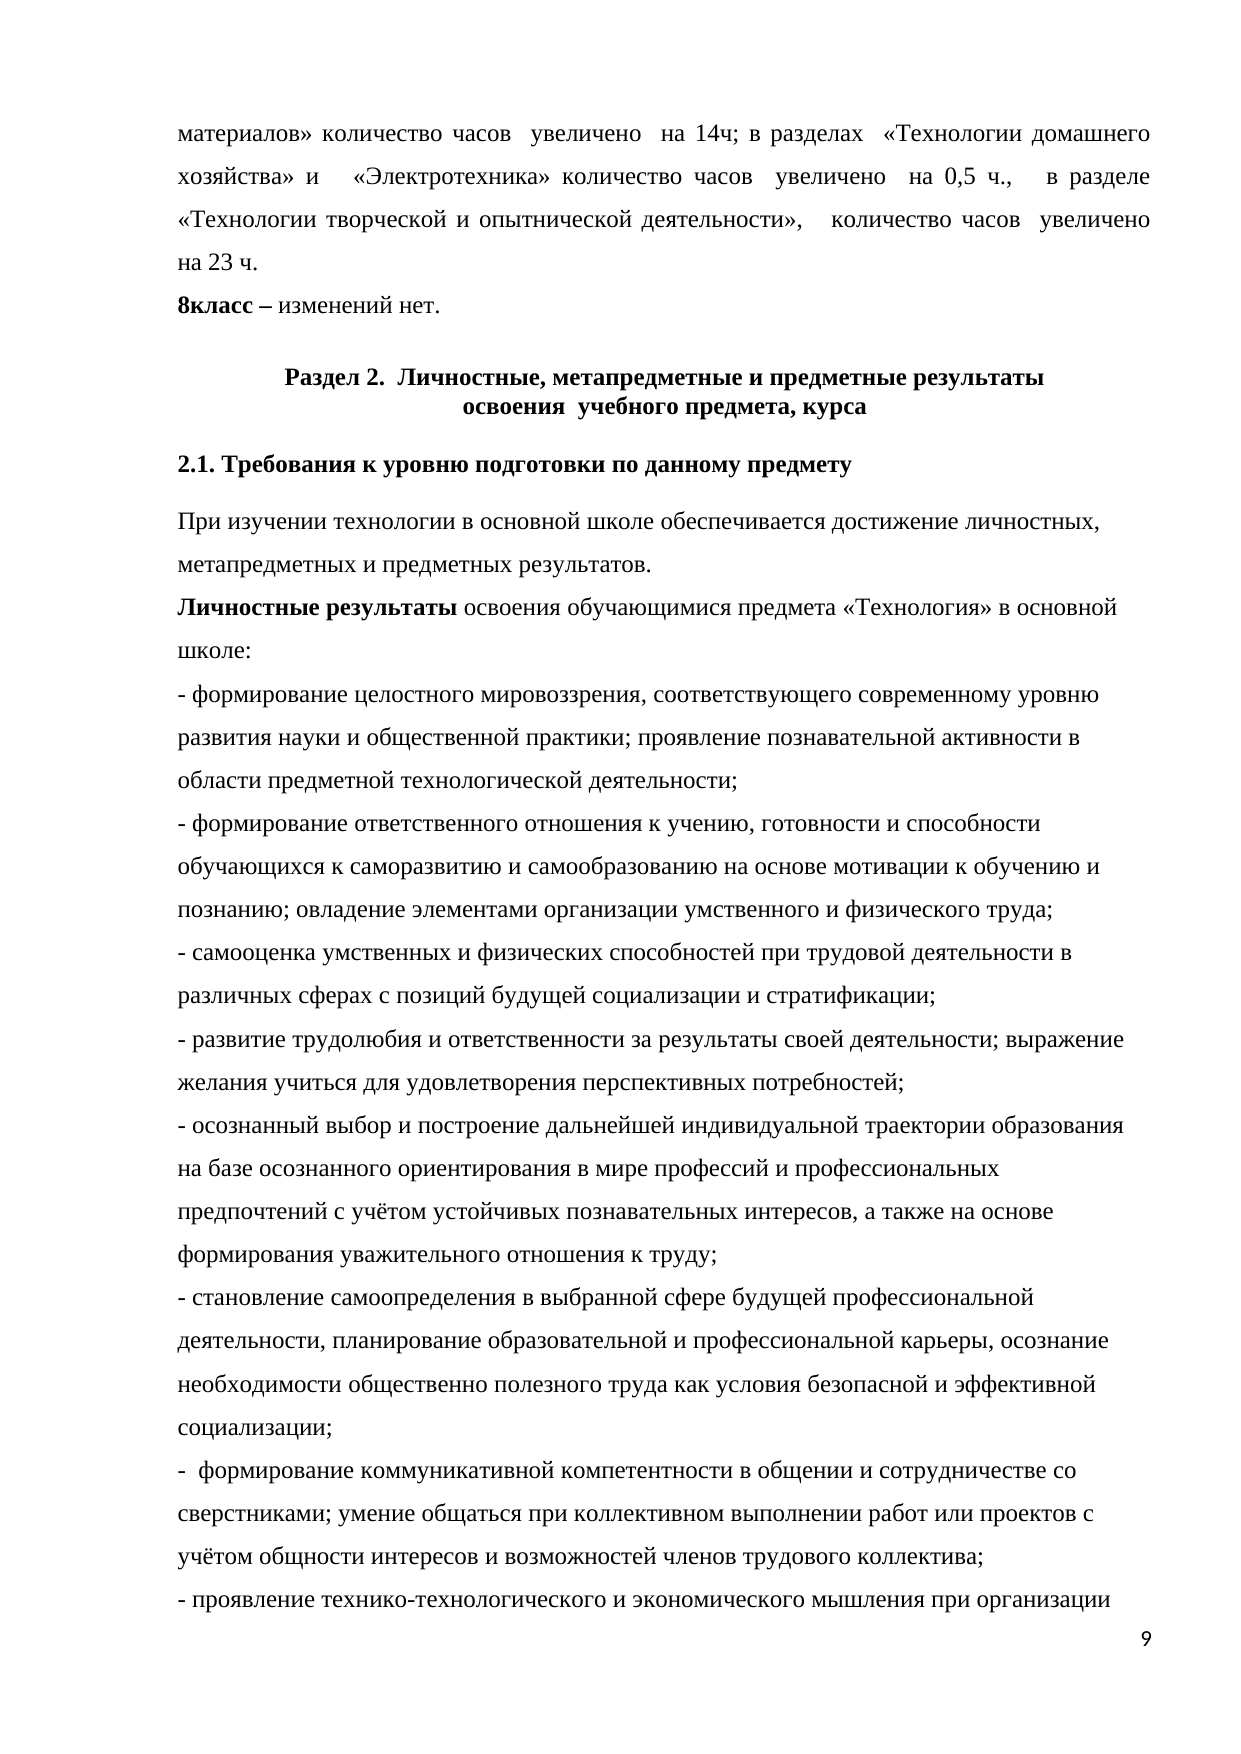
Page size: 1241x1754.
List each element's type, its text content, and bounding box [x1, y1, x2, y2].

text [177, 118, 1152, 276]
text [177, 506, 1152, 1613]
text Раздел 2. Личностные, метапредметные и предметные результаты [177, 362, 1152, 391]
text 8класс – изменений нет. [177, 291, 1152, 319]
text освоения учебного предмета, курса [177, 391, 1152, 420]
text 2.1. Требования к уровню подготовки по данному предмету [177, 449, 1152, 477]
